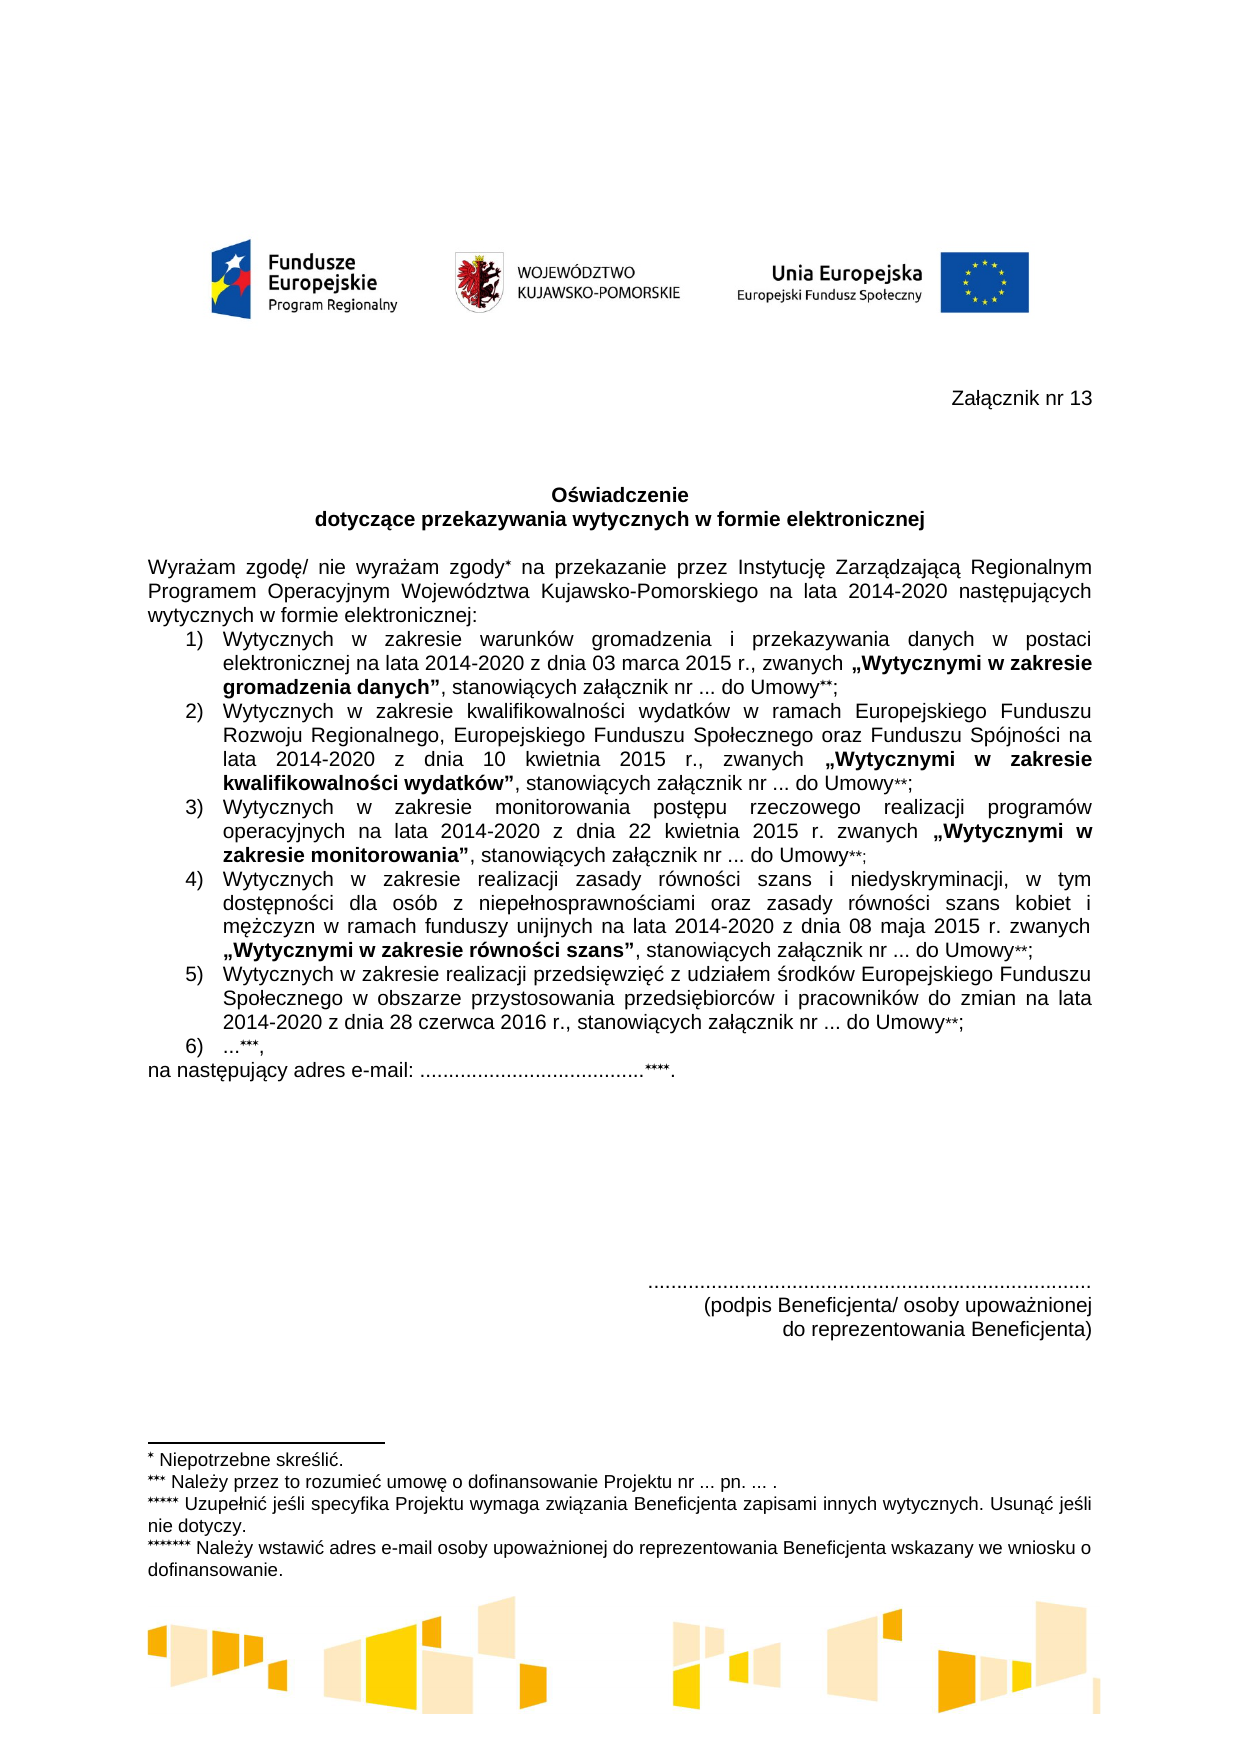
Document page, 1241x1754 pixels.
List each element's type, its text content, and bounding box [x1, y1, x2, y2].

text ............................................................................. [148, 1268, 1092, 1292]
text (podpis Beneficjenta/ osoby upoważnionej [148, 1292, 1092, 1316]
text Oświadczenie [148, 483, 1092, 507]
text dotyczące przekazywania wytycznych w formie elektronicznej [148, 507, 1092, 531]
list Wytycznych w zakresie kwalifikowalności wydatków w ramach Europejskiego Funduszu Rozwoju Regionalnego, Europejskiego Funduszu Społecznego oraz Funduszu Spójności na lata 2014-2020 z dnia 10 kwietnia 2015 r., zwanych „Wytycznymi w zakresie kwalifikowalności wydatków”, stanowiących załącznik nr ... do Umowy**; [185, 699, 1092, 794]
list ..., [185, 1034, 1092, 1058]
picture [192, 219, 1048, 339]
list Wytycznych w zakresie realizacji przedsięwzięć z udziałem środków Europejskiego Funduszu Społecznego w obszarze przystosowania przedsiębiorców i pracowników do zmian na lata 2014-2020 z dnia 28 czerwca 2016 r., stanowiących załącznik nr ... do Umowy**; [185, 962, 1092, 1034]
text Załącznik nr 13 [148, 386, 1092, 410]
list Wytycznych w zakresie monitorowania postępu rzeczowego realizacji programów operacyjnych na lata 2014-2020 z dnia 22 kwietnia 2015 r. zwanych „Wytycznymi w zakresie monitorowania”, stanowiących załącznik nr ... do Umowy**; [185, 794, 1092, 866]
text na następujący adres e-mail: ........................................ [148, 1058, 1092, 1082]
text Wyrażam zgodę/ nie wyrażam zgody na przekazanie przez Instytucję Zarządzającą Regionalnym Programem Operacyjnym Województwa Kujawsko-Pomorskiego na lata 2014-2020 następujących wytycznych w formie elektronicznej: [148, 555, 1092, 627]
list Wytycznych w zakresie warunków gromadzenia i przekazywania danych w postaci elektronicznej na lata 2014-2020 z dnia 03 marca 2015 r., zwanych „Wytycznymi w zakresie gromadzenia danych”, stanowiących załącznik nr ... do Umowy; [185, 627, 1092, 699]
list Wytycznych w zakresie realizacji zasady równości szans i niedyskryminacji, w tym dostępności dla osób z niepełnosprawnościami oraz zasady równości szans kobiet i mężczyzn w ramach funduszy unijnych na lata 2014-2020 z dnia 08 maja 2015 r. zwanych „Wytycznymi w zakresie równości szans”, stanowiących załącznik nr ... do Umowy**; [185, 866, 1092, 962]
text do reprezentowania Beneficjenta) [148, 1316, 1092, 1340]
